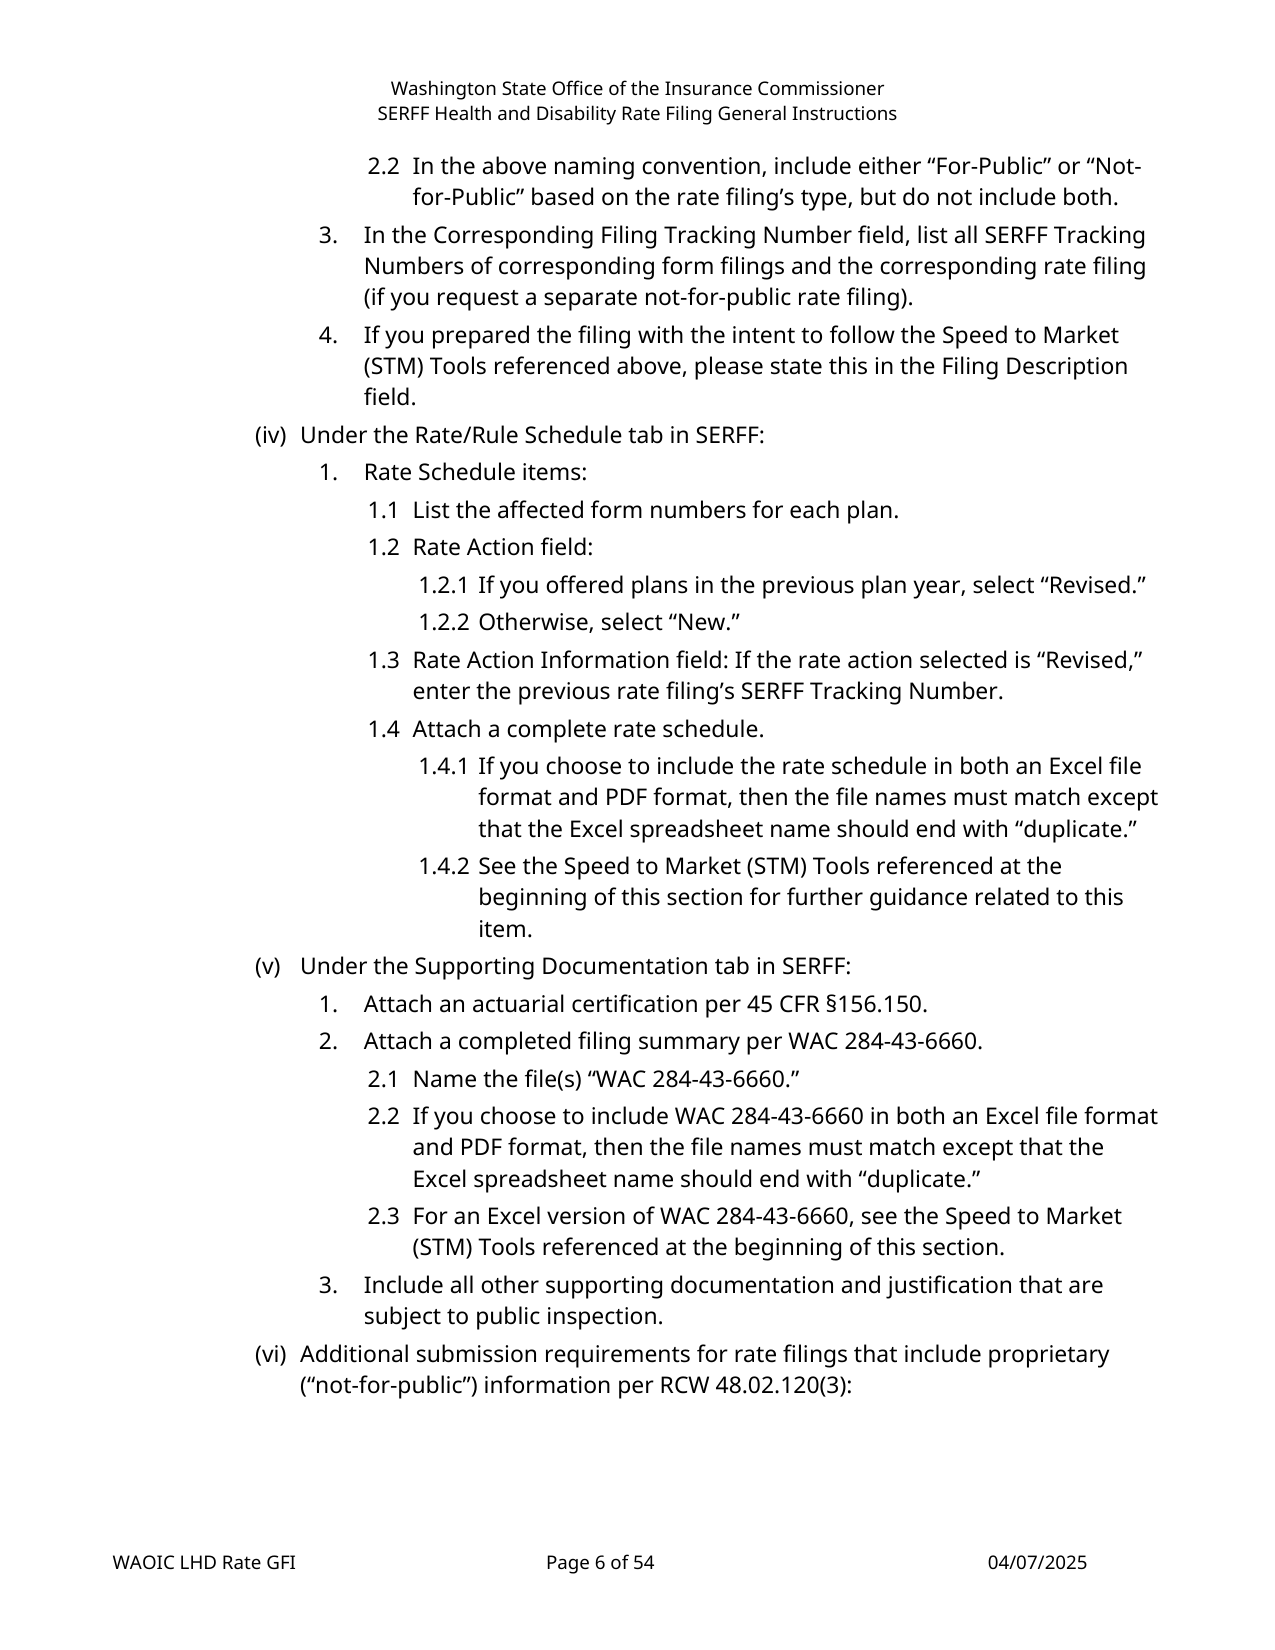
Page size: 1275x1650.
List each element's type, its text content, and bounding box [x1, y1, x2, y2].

subtitle Additional submission requirements for rate filings that include proprietary (“not-for-public”) information per RCW 48.02.120(3): [255, 1337, 1162, 1400]
subtitle Otherwise, select “New.” [418, 606, 1162, 637]
subtitle Rate Schedule items: [319, 456, 1162, 487]
subtitle Attach a completed filing summary per WAC 284-43-6660. [319, 1025, 1162, 1056]
subtitle In the Corresponding Filing Tracking Number field, list all SERFF Tracking Numbers of corresponding form filings and the corresponding rate filing (if you request a separate not-for-public rate filing). [319, 219, 1162, 312]
subtitle If you choose to include the rate schedule in both an Excel file format and PDF format, then the file names must match except that the Excel spreadsheet name should end with “duplicate.” [418, 750, 1162, 844]
subtitle See the Speed to Market (STM) Tools referenced at the beginning of this section for further guidance related to this item. [418, 850, 1162, 944]
subtitle Rate Action field: [367, 531, 1162, 562]
subtitle Attach an actuarial certification per 45 CFR §156.150. [319, 987, 1162, 1019]
subtitle If you choose to include WAC 284-43-6660 in both an Excel file format and PDF format, then the file names must match except that the Excel spreadsheet name should end with “duplicate.” [367, 1100, 1162, 1194]
subtitle If you prepared the filing with the intent to follow the Speed to Market (STM) Tools referenced above, please state this in the Filing Description field. [319, 319, 1162, 412]
subtitle If you offered plans in the previous plan year, select “Revised.” [418, 569, 1162, 600]
subtitle Rate Action Information field: If the rate action selected is “Revised,” enter the previous rate filing’s SERFF Tracking Number. [367, 644, 1162, 706]
subtitle In the above naming convention, include either “For-Public” or “Not-for-Public” based on the rate filing’s type, but do not include both. [367, 150, 1162, 212]
subtitle List the affected form numbers for each plan. [367, 494, 1162, 525]
subtitle Attach a complete rate schedule. [367, 712, 1162, 744]
subtitle Under the Rate/Rule Schedule tab in SERFF: [255, 419, 1162, 450]
subtitle For an Excel version of WAC 284-43-6660, see the Speed to Market (STM) Tools referenced at the beginning of this section. [367, 1200, 1162, 1262]
subtitle Include all other supporting documentation and justification that are subject to public inspection. [319, 1269, 1162, 1331]
subtitle Under the Supporting Documentation tab in SERFF: [255, 950, 1162, 981]
subtitle Name the file(s) “WAC 284-43-6660.” [367, 1062, 1162, 1094]
